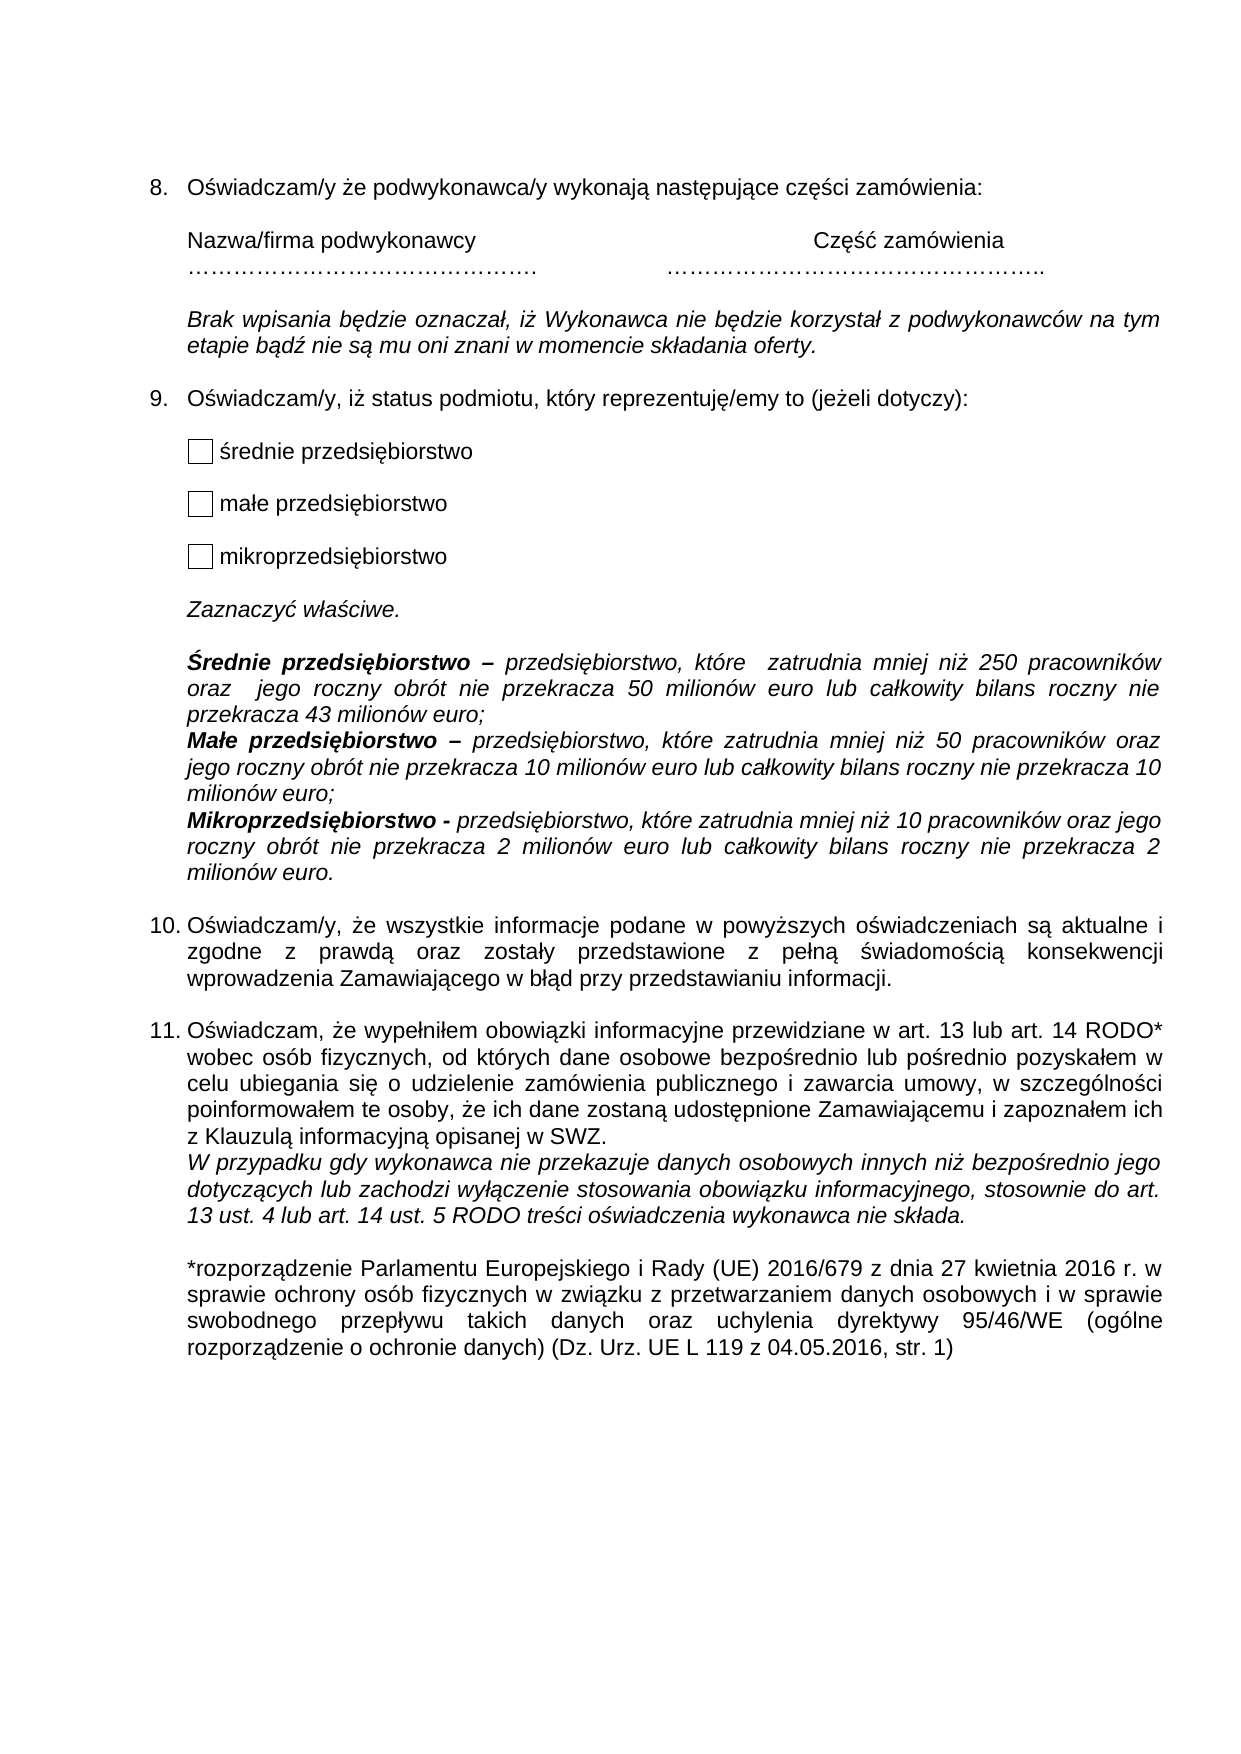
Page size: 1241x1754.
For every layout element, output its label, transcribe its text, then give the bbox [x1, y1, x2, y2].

text małe przedsiębiorstwo [187, 490, 1163, 517]
text Mikroprzedsiębiorstwo - przedsiębiorstwo, które zatrudnia mniej niż 10 pracowników oraz jego roczny obrót nie przekracza 2 milionów euro lub całkowity bilans roczny nie przekracza 2 milionów euro. [187, 807, 1163, 886]
list Oświadczam/y, iż status podmiotu, który reprezentuję/emy to (jeżeli dotyczy): [149, 385, 1163, 411]
text *rozporządzenie Parlamentu Europejskiego i Rady (UE) 2016/679 z dnia 27 kwietnia 2016 r. w sprawie ochrony osób fizycznych w związku z przetwarzaniem danych osobowych i w sprawie swobodnego przepływu takich danych oraz uchylenia dyrektywy 95/46/WE (ogólne rozporządzenie o ochronie danych) (Dz. Urz. UE L 119 z 04.05.2016, str. 1) [187, 1254, 1163, 1360]
text Zaznaczyć właściwe. [187, 596, 1163, 622]
text Nazwa/firma podwykonawcy Część zamówienia [187, 227, 1163, 253]
text średnie przedsiębiorstwo [187, 438, 1163, 464]
list Oświadczam, że wypełniłem obowiązki informacyjne przewidziane w art. 13 lub art. 14 RODO* wobec osób fizycznych, od których dane osobowe bezpośrednio lub pośrednio pozyskałem w celu ubiegania się o udzielenie zamówienia publicznego i zawarcia umowy, w szczególności poinformowałem te osoby, że ich dane zostaną udostępnione Zamawiającemu i zapoznałem ich z Klauzulą informacyjną opisanej w SWZ. [149, 1017, 1163, 1149]
text mikroprzedsiębiorstwo [187, 543, 1163, 569]
text W przypadku gdy wykonawca nie przekazuje danych osobowych innych niż bezpośrednio jego dotyczących lub zachodzi wyłączenie stosowania obowiązku informacyjnego, stosownie do art. 13 ust. 4 lub art. 14 ust. 5 RODO treści oświadczenia wykonawca nie składa. [187, 1149, 1163, 1228]
text ………………………………………. ………………………………………….. [187, 253, 1163, 279]
text Średnie przedsiębiorstwo – przedsiębiorstwo, które zatrudnia mniej niż 250 pracowników oraz jego roczny obrót nie przekracza 50 milionów euro lub całkowity bilans roczny nie przekracza 43 milionów euro; [187, 648, 1163, 727]
list Oświadczam/y, że wszystkie informacje podane w powyższych oświadczeniach są aktualne i zgodne z prawdą oraz zostały przedstawione z pełną świadomością konsekwencji wprowadzenia Zamawiającego w błąd przy przedstawianiu informacji. [149, 912, 1163, 991]
list Oświadczam/y że podwykonawca/y wykonają następujące części zamówienia: [149, 174, 1163, 200]
text Brak wpisania będzie oznaczał, iż Wykonawca nie będzie korzystał z podwykonawców na tym etapie bądź nie są mu oni znani w momencie składania oferty. [187, 306, 1163, 358]
text Małe przedsiębiorstwo – przedsiębiorstwo, które zatrudnia mniej niż 50 pracowników oraz jego roczny obrót nie przekracza 10 milionów euro lub całkowity bilans roczny nie przekracza 10 milionów euro; [187, 727, 1163, 807]
